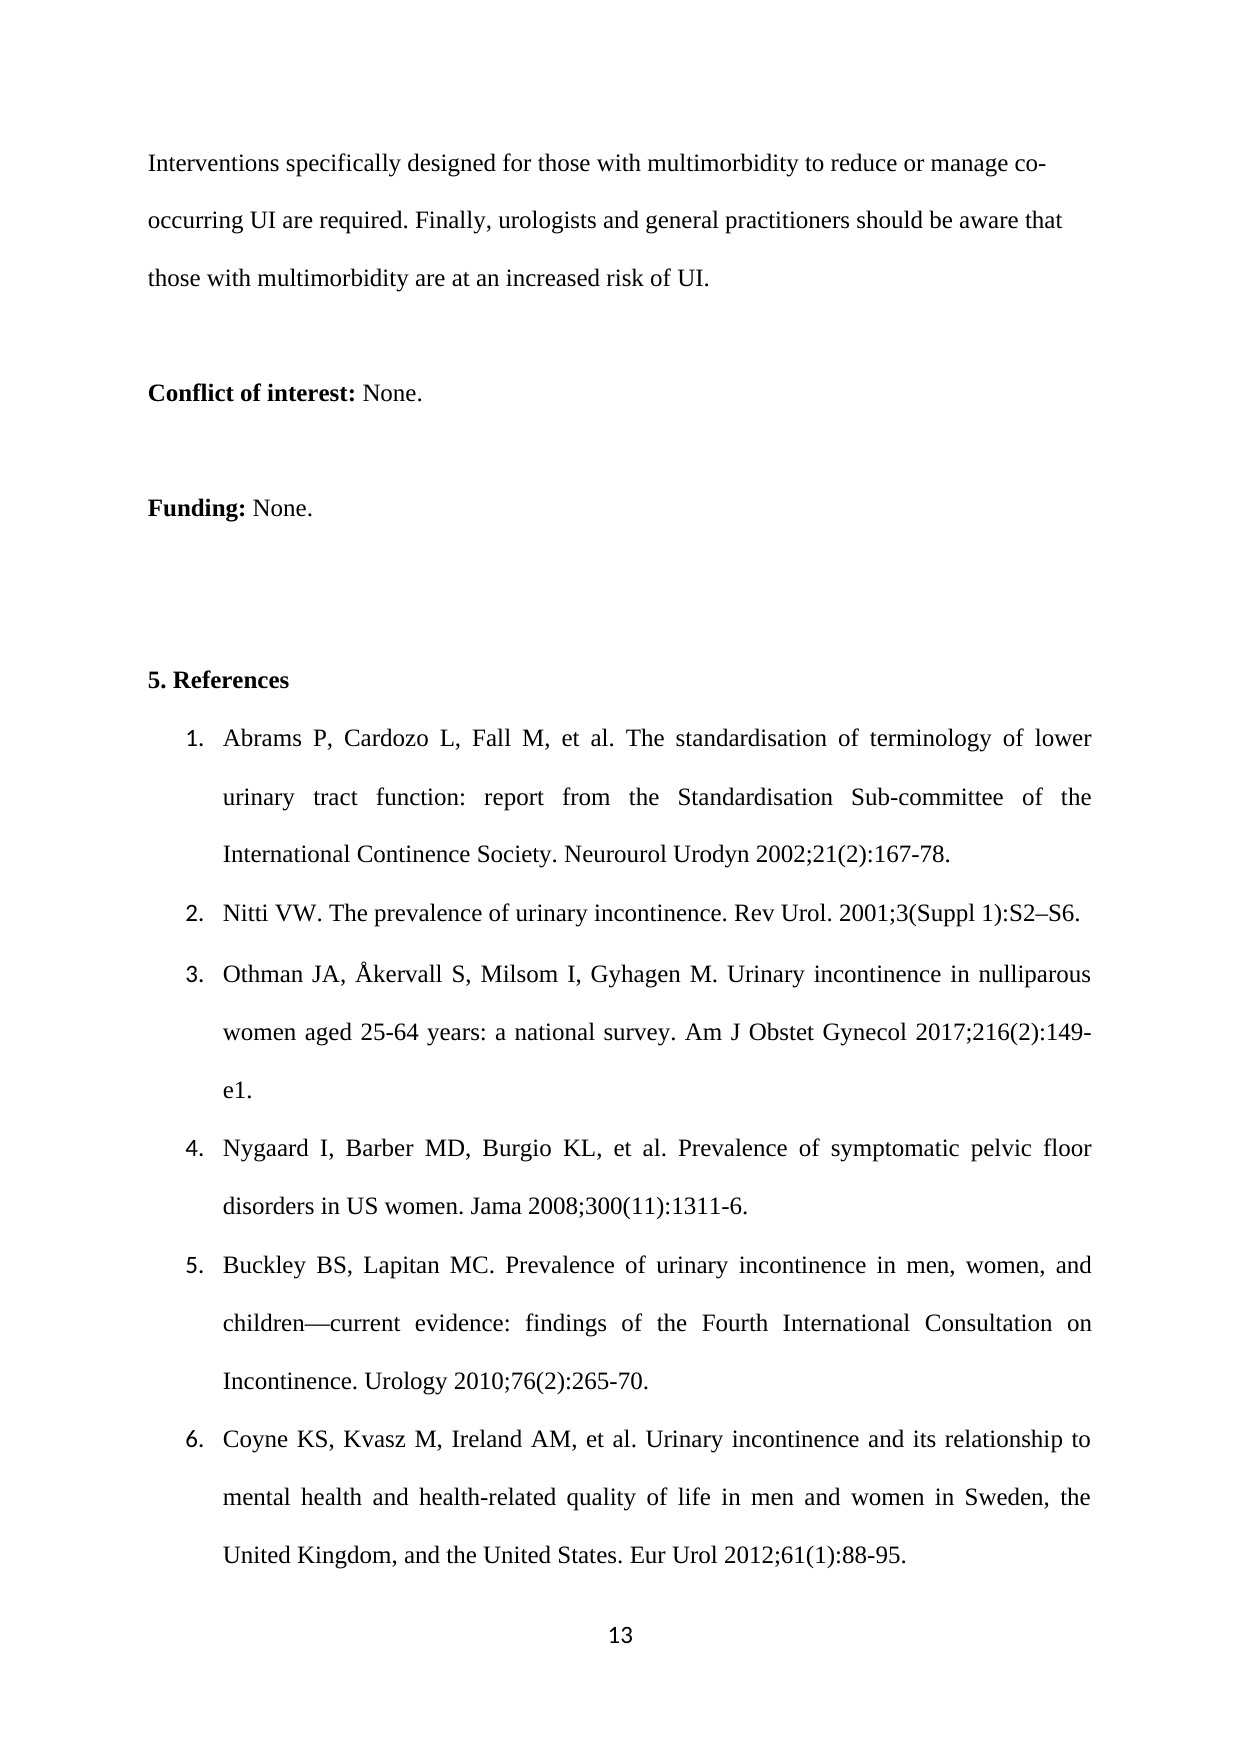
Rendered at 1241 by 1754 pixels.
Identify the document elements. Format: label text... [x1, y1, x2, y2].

text Conflict of interest: None. [148, 378, 1093, 406]
list Buckley BS, Lapitan MC. Prevalence of urinary incontinence in men, women, and children—current evidence: findings of the Fourth International Consultation on Incontinence. Urology 2010;76(2):265-70. [185, 1249, 1093, 1394]
subtitle 5. References [148, 665, 1093, 694]
list Nitti VW. The prevalence of urinary incontinence. Rev Urol. 2001;3(Suppl 1):S2–S6. [185, 897, 1093, 927]
list Coyne KS, Kvasz M, Ireland AM, et al. Urinary incontinence and its relationship to mental health and health-related quality of life in men and women in Sweden, the United Kingdom, and the United States. Eur Urol 2012;61(1):88-95. [185, 1423, 1093, 1569]
list Othman JA, Åkervall S, Milsom I, Gyhagen M. Urinary incontinence in nulliparous women aged 25-64 years: a national survey. Am J Obstet Gynecol 2017;216(2):149-e1. [185, 958, 1093, 1103]
list Nygaard I, Barber MD, Burgio KL, et al. Prevalence of symptomatic pelvic floor disorders in US women. Jama 2008;300(11):1311-6. [185, 1132, 1093, 1220]
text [148, 148, 1093, 291]
list Abrams P, Cardozo L, Fall M, et al. The standardisation of terminology of lower urinary tract function: report from the Standardisation Sub‐committee of the International Continence Society. Neurourol Urodyn 2002;21(2):167-78. [185, 723, 1093, 868]
text Funding: None. [148, 493, 1093, 521]
